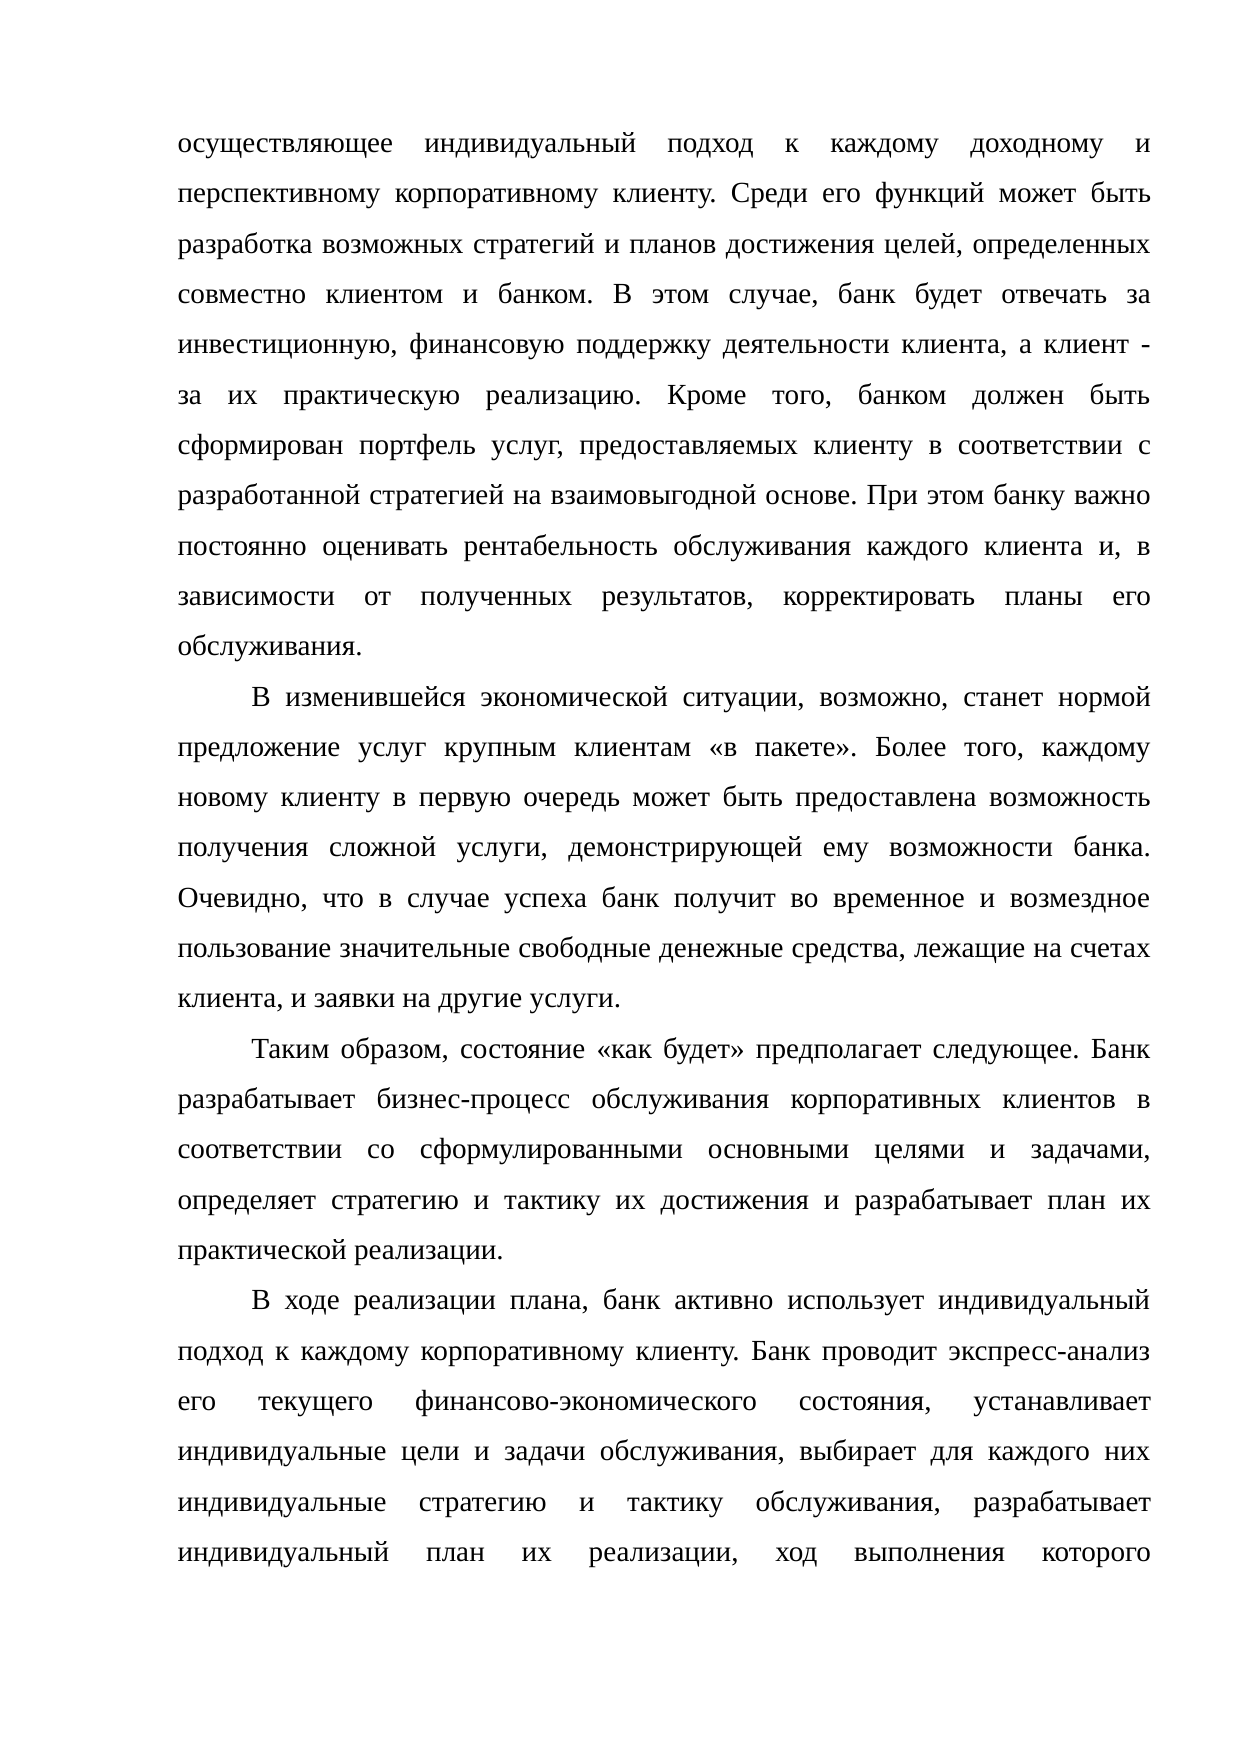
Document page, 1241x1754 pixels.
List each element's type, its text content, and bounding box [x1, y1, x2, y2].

text В изменившейся экономической ситуации, возможно, станет нормой предложение услуг крупным клиентам «в пакете». Более того, каждому новому клиенту в первую очередь может быть предоставлена возможность получения сложной услуги, демонстрирующей ему возможности банка. Очевидно, что в случае успеха банк получит во временное и возмездное пользование значительные свободные денежные средства, лежащие на счетах клиента, и заявки на другие услуги. [177, 679, 1152, 1014]
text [177, 125, 1152, 662]
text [177, 1282, 1152, 1567]
text Таким образом, состояние «как будет» предполагает следующее. Банк разрабатывает бизнес-процесс обслуживания корпоративных клиентов в соответствии со сформулированными основными целями и задачами, определяет стратегию и тактику их достижения и разрабатывает план их практической реализации. [177, 1031, 1152, 1266]
